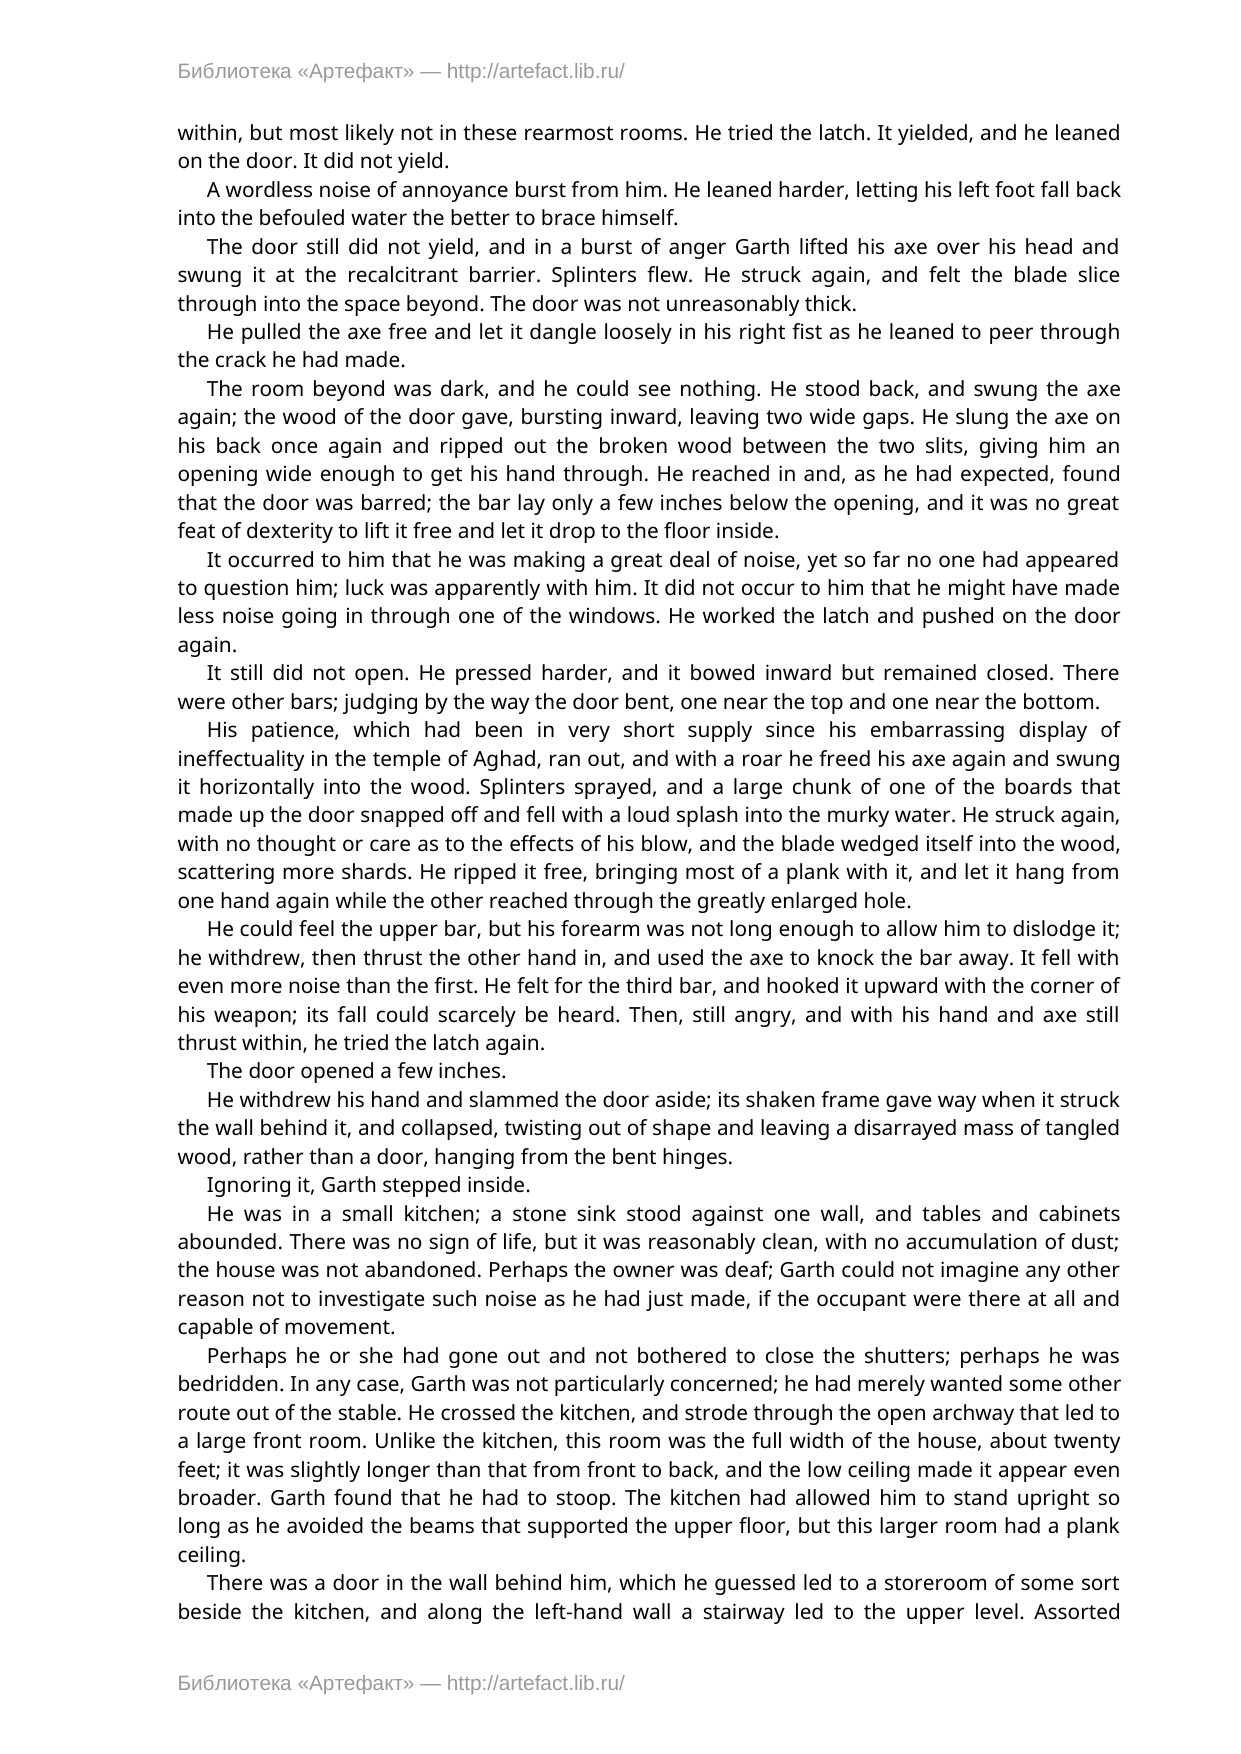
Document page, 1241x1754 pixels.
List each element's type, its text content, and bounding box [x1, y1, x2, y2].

text His patience, which had been in very short supply since his embarrassing display of ineffectuality in the temple of Aghad, ran out, and with a roar he freed his axe again and swung it horizontally into the wood. Splinters sprayed, and a large chunk of one of the boards that made up the door snapped off and fell with a loud splash into the murky water. He struck again, with no thought or care as to the effects of his blow, and the blade wedged itself into the wood, scattering more shards. He ripped it free, bringing most of a plank with it, and let it hang from one hand again while the other reached through the greatly enlarged hole. [177, 715, 1122, 914]
text He pulled the axe free and let it dangle loosely in his right fist as he leaned to peer through the crack he had made. [177, 317, 1122, 374]
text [177, 1568, 1122, 1625]
text The door still did not yield, and in a burst of anger Garth lifted his axe over his head and swung it at the recalcitrant barrier. Splinters flew. He struck again, and felt the blade slice through into the space beyond. The door was not unreasonably thick. [177, 232, 1122, 317]
text He withdrew his hand and slammed the door aside; its shaken frame gave way when it struck the wall behind it, and collapsed, twisting out of shape and leaving a disarrayed mass of tangled wood, rather than a door, hanging from the bent hinges. [177, 1085, 1122, 1170]
text Ignoring it, Garth stepped inside. [177, 1170, 1122, 1199]
text He could feel the upper bar, but his forearm was not long enough to allow him to dislodge it; he withdrew, then thrust the other hand in, and used the axe to knock the bar away. It fell with even more noise than the first. He felt for the third bar, and hooked it upward with the corner of his weapon; its fall could scarcely be heard. Then, still angry, and with his hand and axe still thrust within, he tried the latch again. [177, 914, 1122, 1057]
text It occurred to him that he was making a great deal of noise, yet so far no one had appeared to question him; luck was apparently with him. It did not occur to him that he might have made less noise going in through one of the windows. He worked the latch and pushed on the door again. [177, 545, 1122, 658]
text The door opened a few inches. [177, 1057, 1122, 1085]
text A wordless noise of annoyance burst from him. He leaned harder, letting his left foot fall back into the befouled water the better to brace himself. [177, 175, 1122, 232]
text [177, 118, 1122, 175]
text Perhaps he or she had gone out and not bothered to close the shutters; perhaps he was bedridden. In any case, Garth was not particularly concerned; he had merely wanted some other route out of the stable. He crossed the kitchen, and strode through the open archway that led to a large front room. Unlike the kitchen, this room was the full width of the house, about twenty feet; it was slightly longer than that from front to back, and the low ceiling made it appear even broader. Garth found that he had to stoop. The kitchen had allowed him to stand upright so long as he avoided the beams that supported the upper floor, but this larger room had a plank ceiling. [177, 1341, 1122, 1568]
text He was in a small kitchen; a stone sink stood against one wall, and tables and cabinets abounded. There was no sign of life, but it was reasonably clean, with no accumulation of dust; the house was not abandoned. Perhaps the owner was deaf; Garth could not imagine any other reason not to investigate such noise as he had just made, if the occupant were there at all and capable of movement. [177, 1199, 1122, 1341]
text It still did not open. He pressed harder, and it bowed inward but remained closed. There were other bars; judging by the way the door bent, one near the top and one near the bottom. [177, 658, 1122, 715]
text The room beyond was dark, and he could see nothing. He stood back, and swung the axe again; the wood of the door gave, bursting inward, leaving two wide gaps. He slung the axe on his back once again and ripped out the broken wood between the two slits, giving him an opening wide enough to get his hand through. He reached in and, as he had expected, found that the door was barred; the bar lay only a few inches below the opening, and it was no great feat of dexterity to lift it free and let it drop to the floor inside. [177, 374, 1122, 545]
